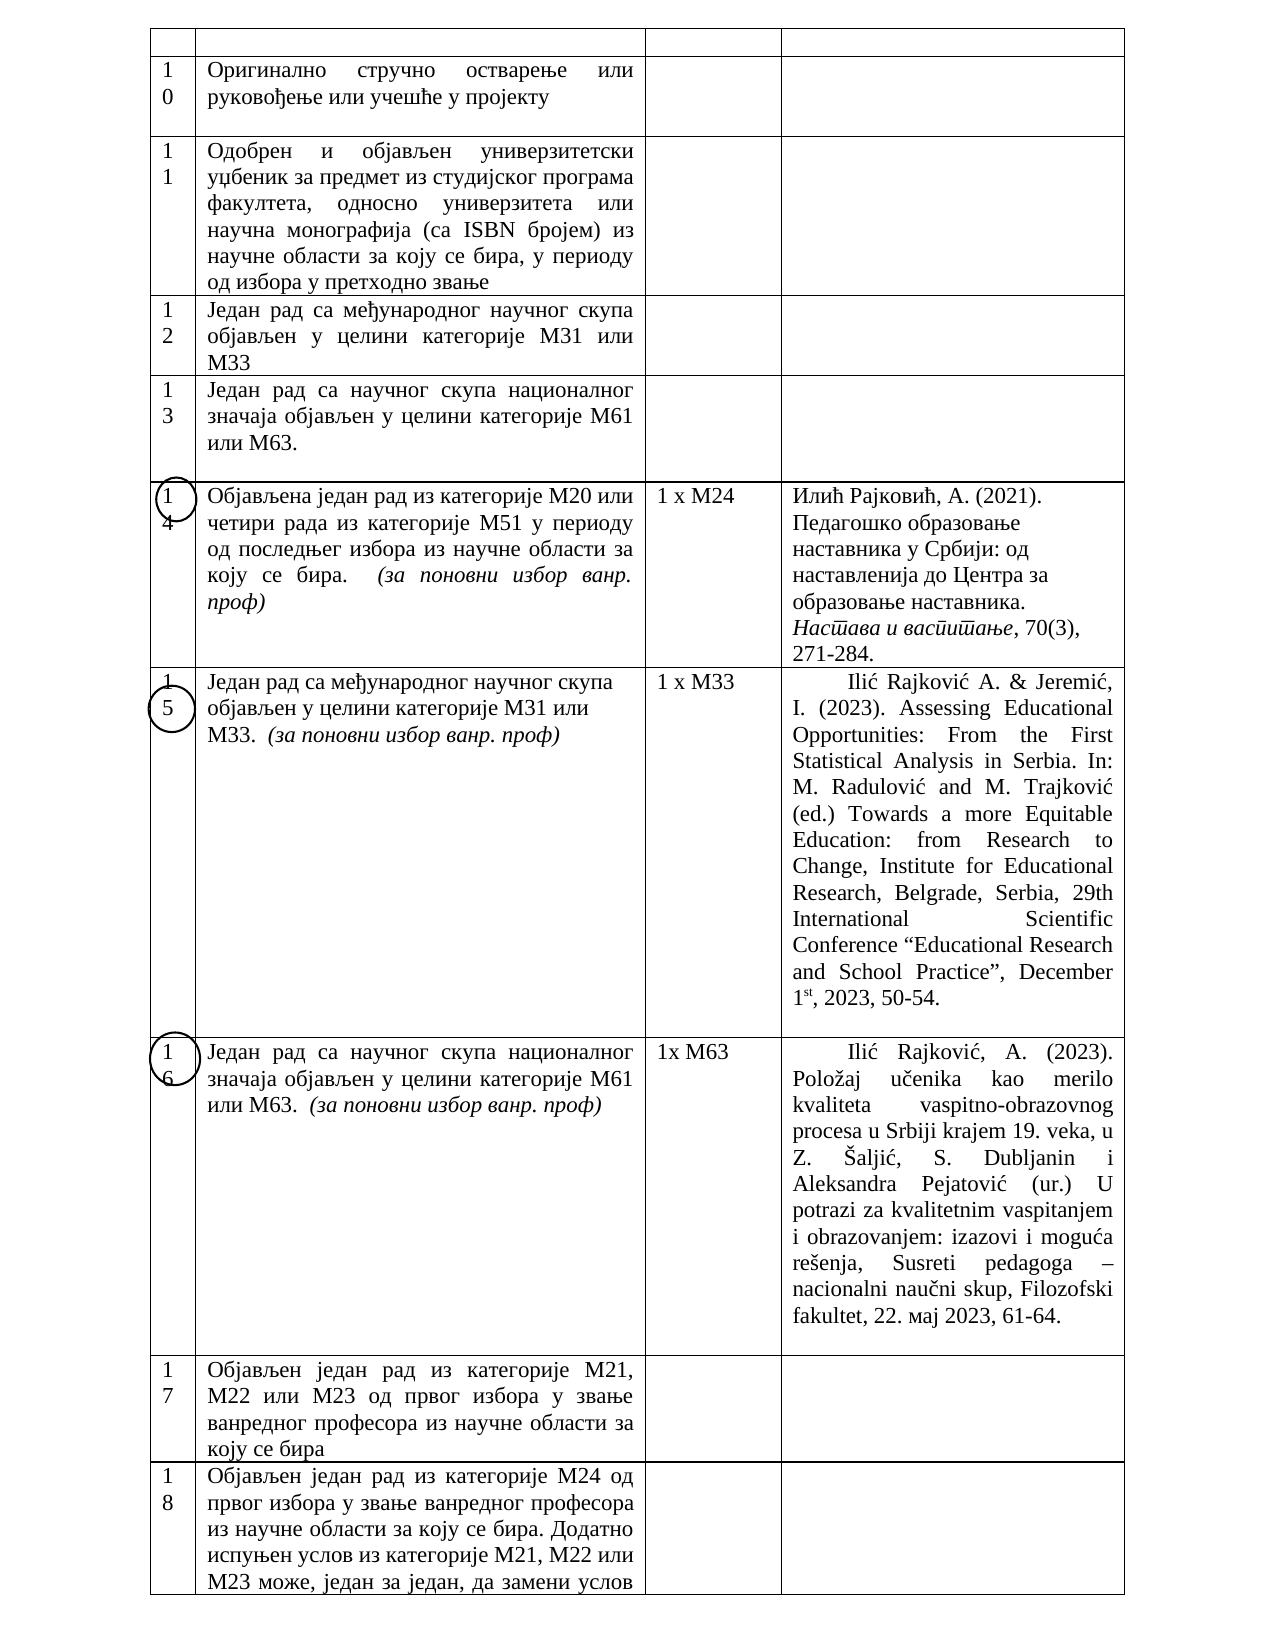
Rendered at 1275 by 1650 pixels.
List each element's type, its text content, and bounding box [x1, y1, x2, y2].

table_cell Ilić Rajković, A. (2023). Položaj učenika kao merilo kvaliteta vaspitno-obrazovnog procesa u Srbiji krajem 19. veka, u Z. Šaljić, S. Dubljanin i Aleksandra Pejatović (ur.) U potrazi za kvalitetnim vaspitanjem i obrazovanjem: izazovi i moguća rešenja, Susreti pedagoga – nacionalni naučni skup, Filozofski fakultet, 22. мaj 2023, 61-64. [782, 1038, 1124, 1355]
table_cell Један рад са међународног научног скупа објављен у целини категорије М31 или М33. (за поновни избор ванр. проф) [196, 668, 645, 1037]
table_cell [646, 296, 781, 375]
table_cell Одобрен и објављен универзитетски уџбеник за предмет из студијског програма факултета, односно универзитета или научна монографија (са ISBN бројем) из научне области за коју се бира, у периоду од избора у претходно звање [196, 137, 645, 295]
table_cell 18 [151, 1463, 195, 1594]
table_cell 11 [151, 137, 195, 295]
table_cell [782, 137, 1124, 295]
table_cell 1х М63 [646, 1038, 781, 1355]
table_cell Један рад са научног скупа националног значаја објављен у целини категорије М61 или М63. (за поновни избор ванр. проф) [196, 1038, 645, 1355]
table_cell 17 [151, 1356, 195, 1461]
table_cell [646, 376, 781, 481]
table_cell 15 [151, 719, 195, 1037]
table_cell [646, 29, 781, 56]
table_cell Један рад са научног скупа националног значаја објављен у целини категорије М61 или М63. [196, 376, 645, 481]
table_cell Један рад са међународног научног скупа објављен у целини категорије М31 или М33 [196, 296, 645, 375]
table_cell [782, 57, 1124, 136]
table_cell 15 [151, 668, 195, 699]
table_cell [646, 137, 781, 295]
table_cell [782, 376, 1124, 481]
table_cell 13 [151, 376, 195, 481]
table_cell Објављена један рад из категорије М20 или четири рада из категорије М51 у периоду од последњег избора из научне области за коју се бира. (за поновни избор ванр. проф) [196, 483, 645, 667]
table_cell [782, 296, 1124, 375]
table_cell Оригинално стручно остварење или руковођење или учешће у пројекту [196, 57, 645, 136]
table_cell Објављен један рад из категорије М21, М22 или М23 од првог избора у звање ванредног професора из научне области за коју се бира [196, 1356, 645, 1461]
table_cell Илић Рајковић, А. (2021). Педагошко образовање наставника у Србији: од наставленија до Центра за образовање наставника. Настава и васпитање, 70(3), 271-284. [782, 483, 1124, 667]
table_cell 16 [152, 1038, 195, 1083]
table_cell Ilić Rajković A. & Jeremić, I. (2023). Assessing Educational Opportunities: From the First Statistical Analysis in Serbia. In: M. Radulović and M. Trajković (ed.) Towards a more Equitable Education: from Research to Change, Institute for Educational Research, Belgrade, Serbia, 29th International Scientific Conference “Educational Research and School Practice”, December 1st, 2023, 50-54. [782, 668, 1124, 1037]
table_cell 1 х М24 [646, 483, 781, 667]
table_cell 12 [151, 296, 195, 375]
table_cell [646, 1356, 781, 1461]
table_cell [196, 1463, 645, 1594]
table_cell 1 х М33 [646, 668, 781, 1037]
table_cell 16 [151, 1072, 195, 1355]
table_cell [782, 1463, 1124, 1594]
table_cell 10 [151, 57, 195, 136]
table_cell [782, 1356, 1124, 1461]
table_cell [196, 29, 645, 56]
table_cell 9 [151, 29, 195, 56]
table_cell 14 [151, 483, 195, 667]
table_cell [782, 29, 1124, 56]
table_cell 15 [151, 687, 193, 730]
table_cell [646, 1463, 781, 1594]
table_cell [646, 57, 781, 136]
